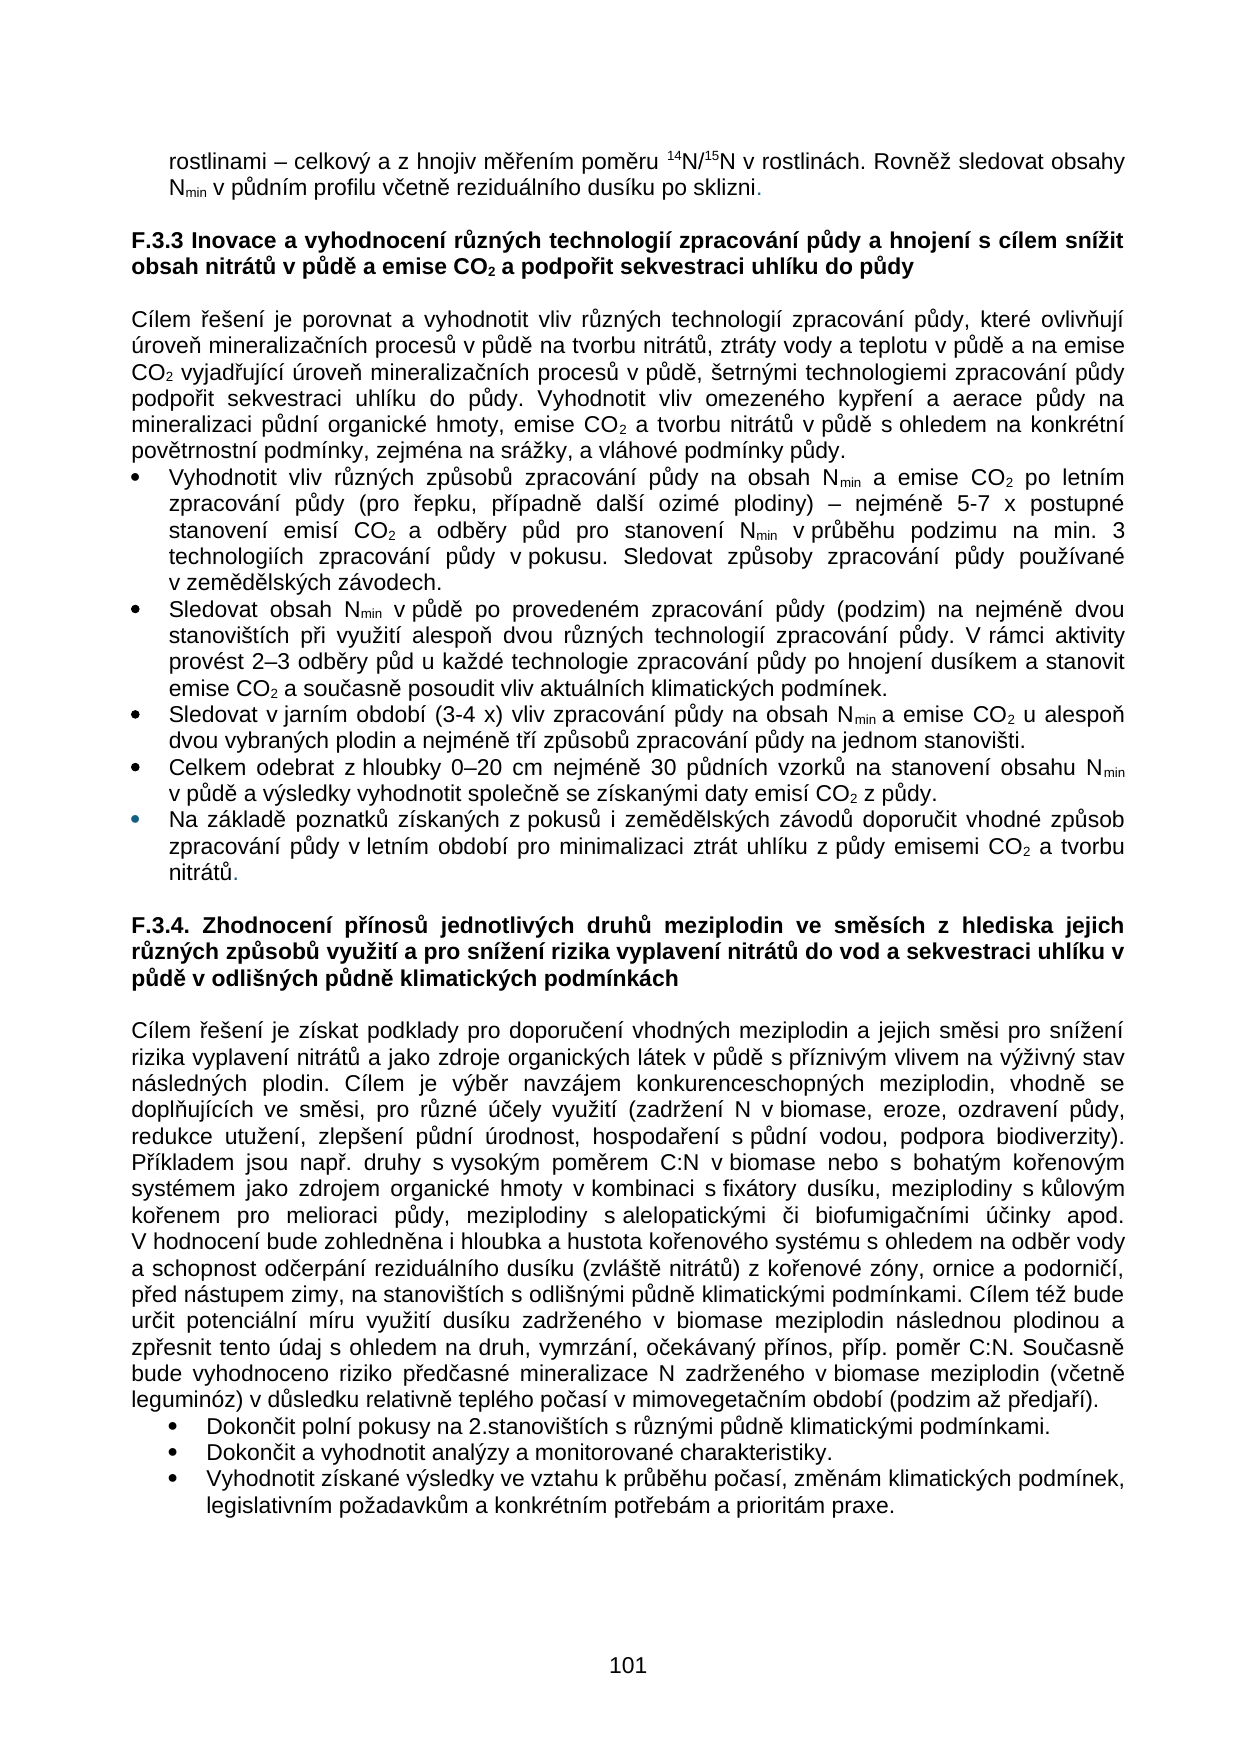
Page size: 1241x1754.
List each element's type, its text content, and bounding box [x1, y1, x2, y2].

list Vyhodnotit vliv různých způsobů zpracování půdy na obsah Nmin a emise CO2 po letním zpracování půdy (pro řepku, případně další ozimé plodiny) – nejméně 5-7 x postupné stanovení emisí CO2 a odběry půd pro stanovení Nmin v průběhu podzimu na min. 3 technologiích zpracování půdy v pokusu. Sledovat způsoby zpracování půdy používané v zemědělských závodech. [131, 464, 1125, 596]
text F.3.4. Zhodnocení přínosů jednotlivých druhů meziplodin ve směsích z hlediska jejich různých způsobů využití a pro snížení rizika vyplavení nitrátů do vod a sekvestraci uhlíku v půdě v odlišných půdně klimatických podmínkách [131, 912, 1125, 991]
list Dokončit polní pokusy na 2.stanovištích s různými půdně klimatickými podmínkami. [169, 1413, 1125, 1439]
list Sledovat obsah Nmin v půdě po provedeném zpracování půdy (podzim) na nejméně dvou stanovištích při využití alespoň dvou různých technologií zpracování půdy. V rámci aktivity provést 2–3 odběry půd u každé technologie zpracování půdy po hnojení dusíkem a stanovit emise CO2 a současně posoudit vliv aktuálních klimatických podmínek. [131, 596, 1125, 701]
text F.3.3 Inovace a vyhodnocení různých technologií zpracování půdy a hnojení s cílem snížit obsah nitrátů v půdě a emise CO2 a podpořit sekvestraci uhlíku do půdy [131, 227, 1125, 279]
list Celkem odebrat z hloubky 0–20 cm nejméně 30 půdních vzorků na stanovení obsahu Nmin v půdě a výsledky vyhodnotit společně se získanými daty emisí CO2 z půdy. [131, 754, 1125, 806]
text Cílem řešení je porovnat a vyhodnotit vliv různých technologií zpracování půdy, které ovlivňují úroveň mineralizačních procesů v půdě na tvorbu nitrátů, ztráty vody a teplotu v půdě a na emise CO2 vyjadřující úroveň mineralizačních procesů v půdě, šetrnými technologiemi zpracování půdy podpořit sekvestraci uhlíku do půdy. Vyhodnotit vliv omezeného kypření a aerace půdy na mineralizaci půdní organické hmoty, emise CO2 a tvorbu nitrátů v půdě s ohledem na konkrétní povětrnostní podmínky, zejména na srážky, a vláhové podmínky půdy. [131, 306, 1125, 464]
list Na základě poznatků získaných z pokusů i zemědělských závodů doporučit vhodné způsob zpracování půdy v letním období pro minimalizaci ztrát uhlíku z půdy emisemi CO2 a tvorbu nitrátů. [131, 806, 1125, 886]
text Cílem řešení je získat podklady pro doporučení vhodných meziplodin a jejich směsi pro snížení rizika vyplavení nitrátů a jako zdroje organických látek v půdě s příznivým vlivem na výživný stav následných plodin. Cílem je výběr navzájem konkurenceschopných meziplodin, vhodně se doplňujících ve směsi, pro různé účely využití (zadržení N v biomase, eroze, ozdravení půdy, redukce utužení, zlepšení půdní úrodnost, hospodaření s půdní vodou, podpora biodiverzity). Příkladem jsou např. druhy s vysokým poměrem C:N v biomase nebo s bohatým kořenovým systémem jako zdrojem organické hmoty v kombinaci s fixátory dusíku, meziplodiny s kůlovým kořenem pro melioraci půdy, meziplodiny s alelopatickými či biofumigačními účinky apod. V hodnocení bude zohledněna i hloubka a hustota kořenového systému s ohledem na odběr vody a schopnost odčerpání reziduálního dusíku (zvláště nitrátů) z kořenové zóny, ornice a podorničí, před nástupem zimy, na stanovištích s odlišnými půdně klimatickými podmínkami. Cílem též bude určit potenciální míru využití dusíku zadrženého v biomase meziplodin následnou plodinou a zpřesnit tento údaj s ohledem na druh, vymrzání, očekávaný přínos, příp. poměr C:N. Současně bude vyhodnoceno riziko předčasné mineralizace N zadrženého v biomase meziplodin (včetně leguminóz) v důsledku relativně teplého počasí v mimovegetačním období (podzim až předjaří). [131, 1017, 1125, 1413]
list Dokončit a vyhodnotit analýzy a monitorované charakteristiky. [169, 1439, 1125, 1465]
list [131, 148, 1125, 200]
list Vyhodnotit získané výsledky ve vztahu k průběhu počasí, změnám klimatických podmínek, legislativním požadavkům a konkrétním potřebám a prioritám praxe. [169, 1465, 1125, 1518]
list Sledovat v jarním období (3-4 x) vliv zpracování půdy na obsah Nmin a emise CO2 u alespoň dvou vybraných plodin a nejméně tří způsobů zpracování půdy na jednom stanovišti. [131, 701, 1125, 754]
